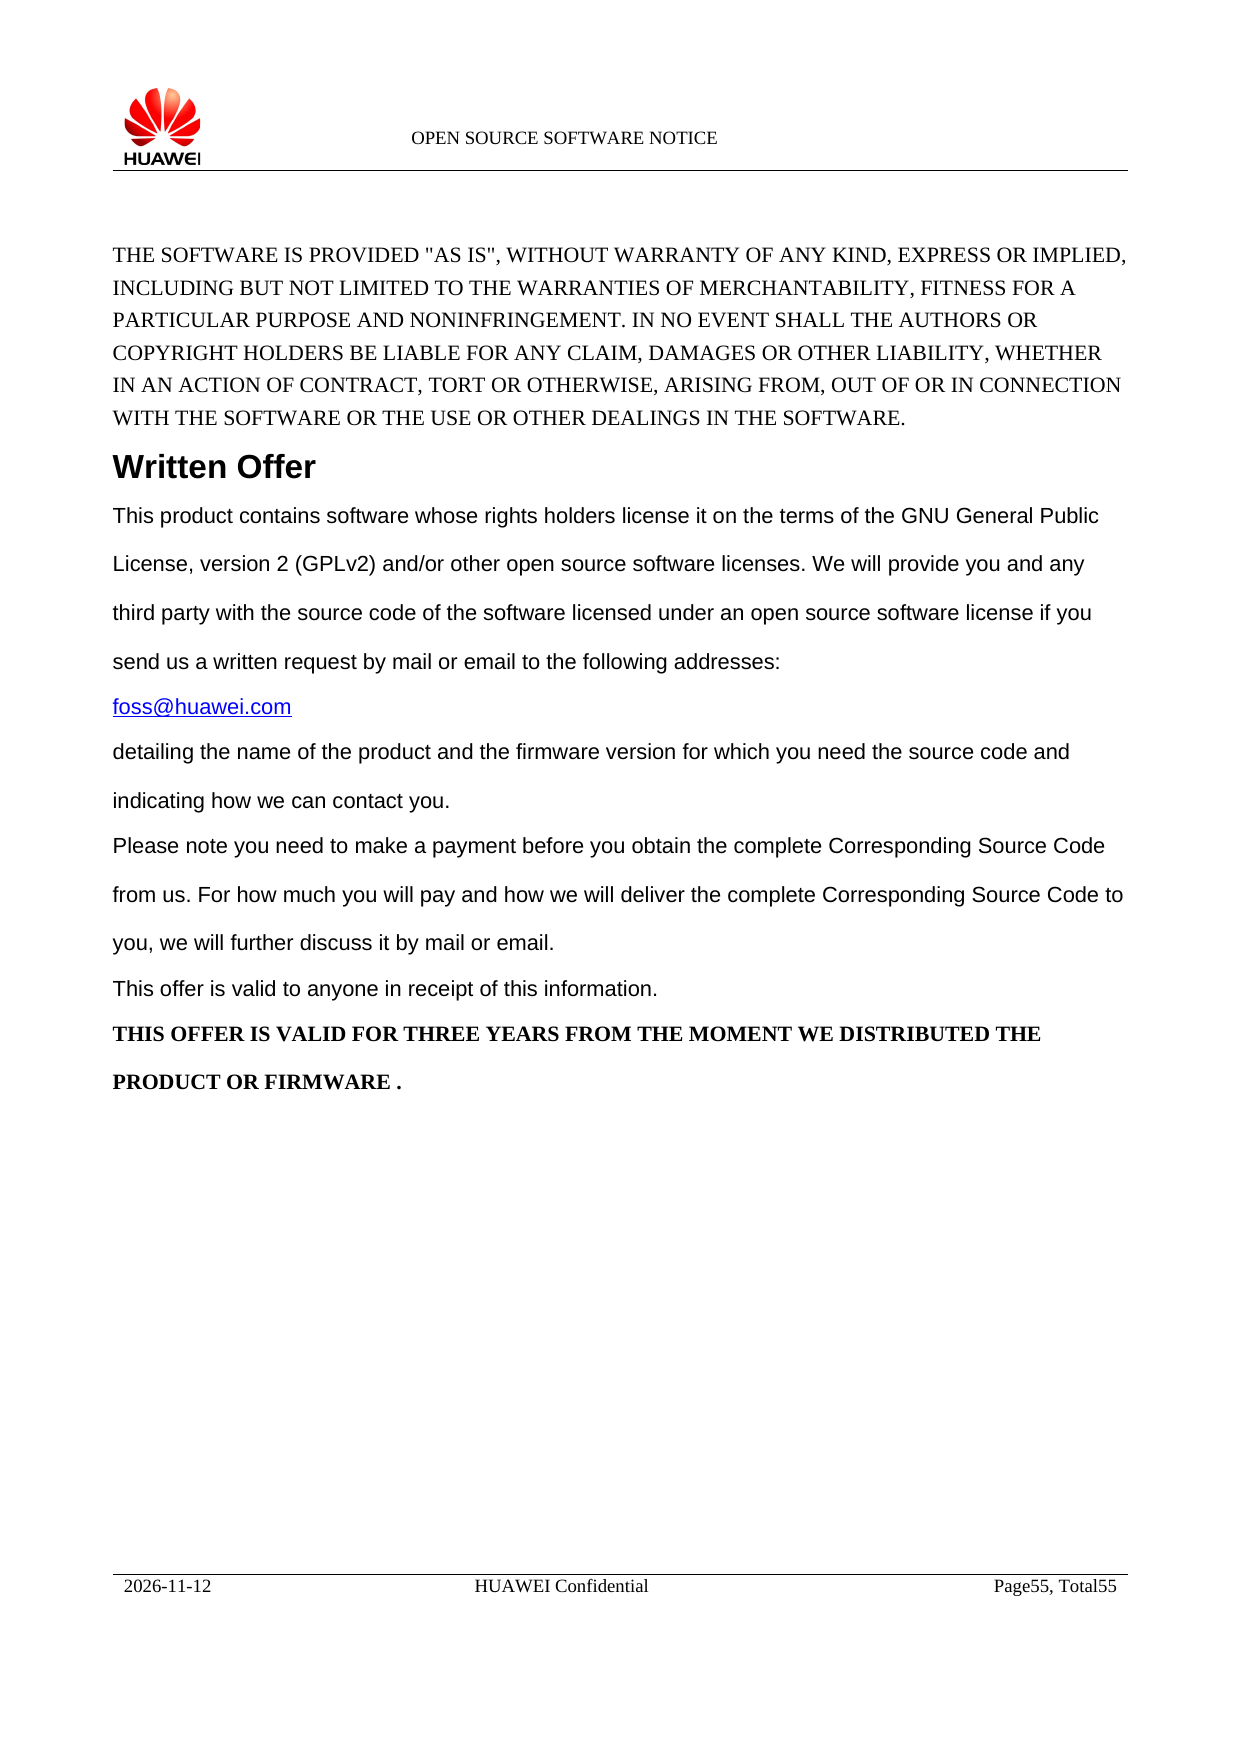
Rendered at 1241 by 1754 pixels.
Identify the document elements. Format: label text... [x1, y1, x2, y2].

text This offer is valid to anyone in receipt of this information. [112, 972, 1128, 1004]
text This offer is valid for three years from the moment we distributed the product or firmware . [112, 1017, 1128, 1098]
picture [124, 88, 201, 165]
text Please note you need to make a payment before you obtain the complete Corresponding Source Code from us. For how much you will pay and how we will deliver the complete Corresponding Source Code to you, we will further discuss it by mail or email. [112, 829, 1128, 959]
text Written Offer [112, 434, 1128, 499]
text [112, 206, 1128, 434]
text foss@huawei.com [112, 690, 1128, 723]
text This product contains software whose rights holders license it on the terms of the GNU General Public License, version 2 (GPLv2) and/or other open source software licenses. We will provide you and any third party with the source code of the software licensed under an open source software license if you send us a written request by mail or email to the following addresses: [112, 499, 1128, 678]
text detailing the name of the product and the firmware version for which you need the source code and indicating how we can contact you. [112, 735, 1128, 817]
